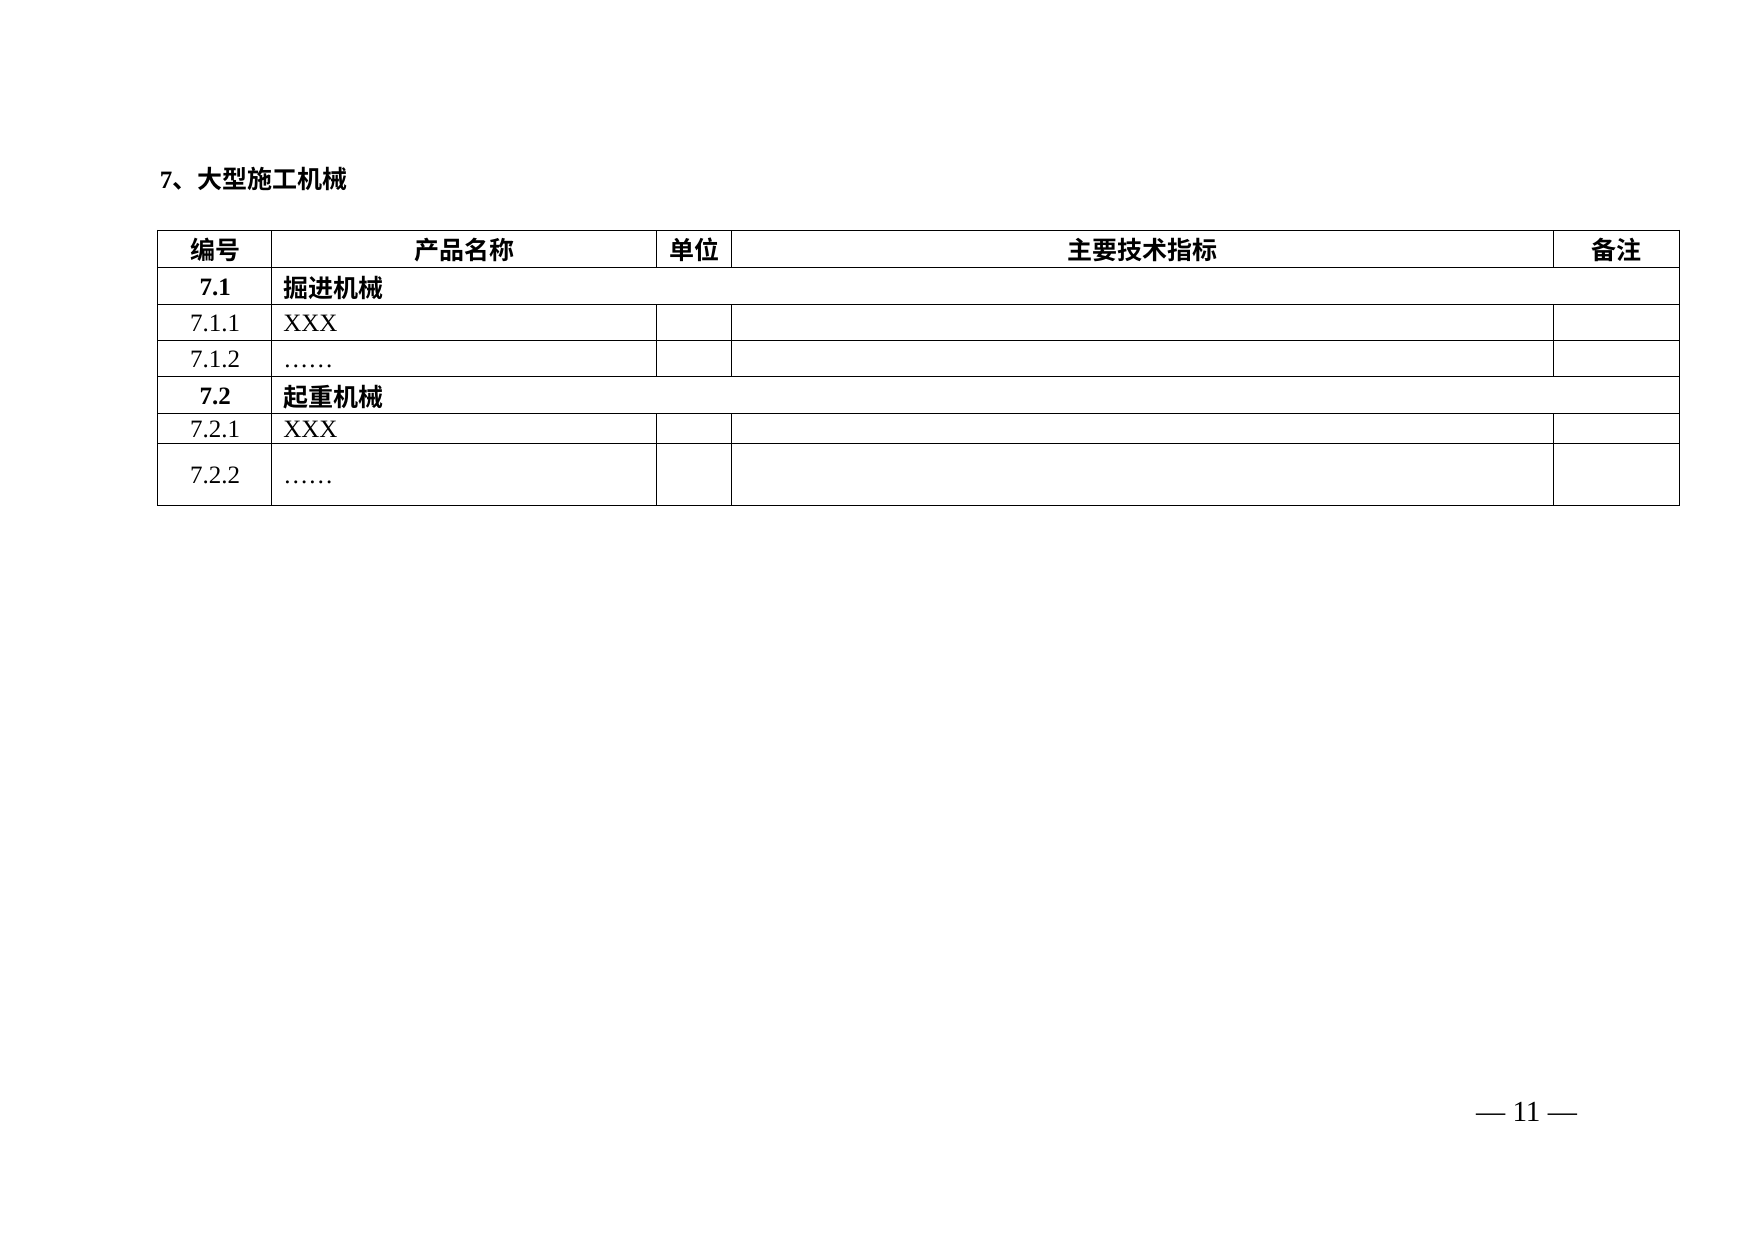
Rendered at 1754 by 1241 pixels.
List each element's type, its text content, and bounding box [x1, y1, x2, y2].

table_cell XXX [272, 305, 656, 340]
table_header 主要技术指标 [732, 231, 1553, 267]
table_header 备注 [1554, 231, 1679, 267]
table_cell [732, 341, 1553, 376]
table_cell XXX [272, 414, 656, 443]
table_cell 7.2.1 [158, 414, 271, 443]
table_cell [657, 414, 731, 443]
table_cell [1554, 444, 1679, 505]
table_cell …… [272, 341, 656, 376]
table_cell [657, 444, 731, 505]
table_cell 7.2 [158, 377, 271, 413]
table_cell [1554, 341, 1679, 376]
table_cell [1554, 305, 1679, 340]
table_cell 7.1 [158, 268, 271, 304]
table_cell 7.1.2 [158, 341, 271, 376]
table_cell [732, 414, 1553, 443]
table_header 产品名称 [272, 231, 656, 267]
table_cell [732, 444, 1553, 505]
table_cell 掘进机械 [272, 268, 1679, 304]
table_cell 7.1.1 [158, 305, 271, 340]
table_cell [657, 305, 731, 340]
table_cell 起重机械 [272, 377, 1679, 413]
table_cell …… [272, 444, 656, 505]
table_header 单位 [657, 231, 731, 267]
table_header 编号 [158, 231, 271, 267]
table_cell [732, 305, 1553, 340]
table_cell [657, 341, 731, 376]
text 7、大型施工机械 [159, 159, 1577, 196]
table_cell [1554, 414, 1679, 443]
table_cell 7.2.2 [158, 444, 271, 505]
